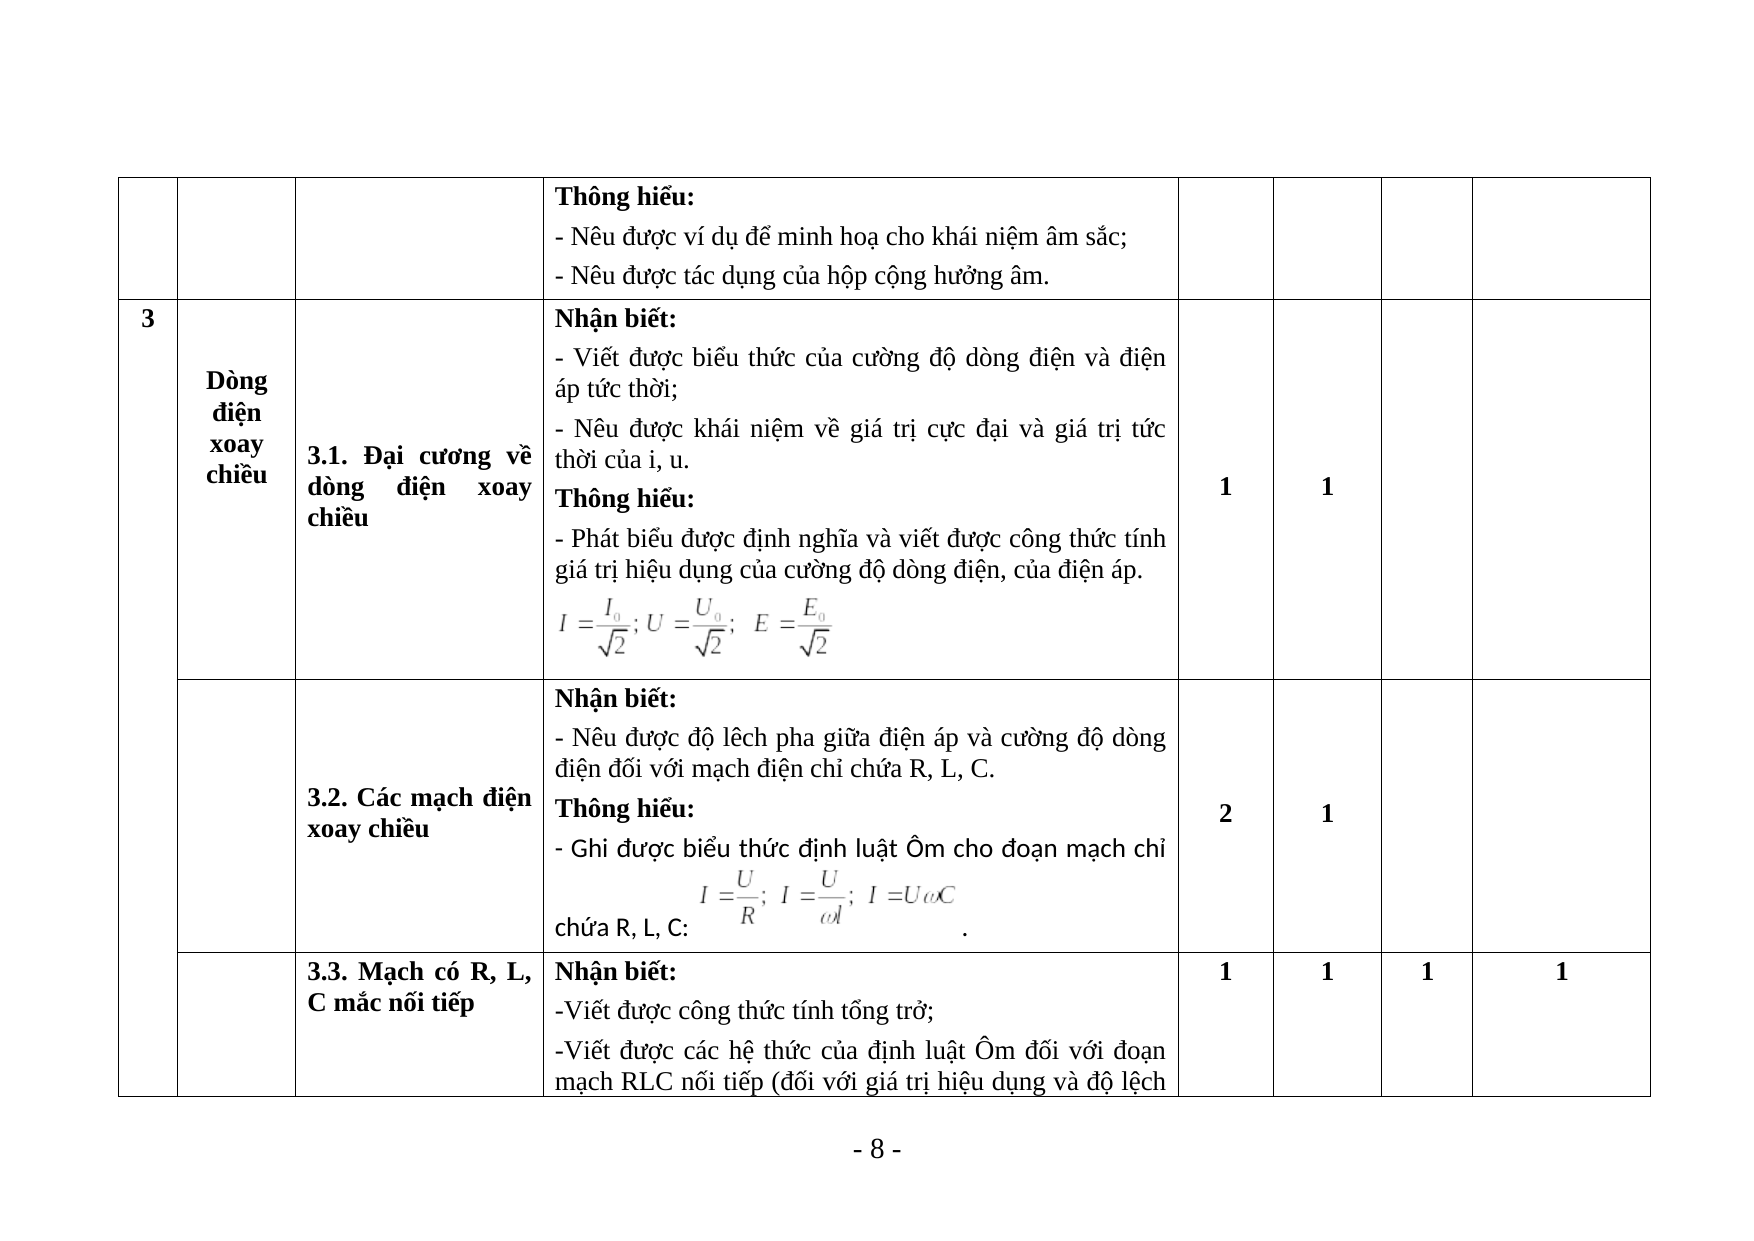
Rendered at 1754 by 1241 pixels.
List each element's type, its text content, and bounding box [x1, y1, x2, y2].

table_cell 1 [1179, 300, 1273, 678]
table_cell Nhận biết: - Nêu được độ lêch pha giữa điện áp và cường độ dòng điện đối với mạch điện chỉ chứa R, L, C. Thông hiểu: - Ghi được biểu thức định luật Ôm cho đoạn mạch chỉ chứa R, L, C: . [544, 680, 1178, 952]
table_cell Nhận biết: - Viết được biểu thức của cường độ dòng điện và điện áp tức thời; - Nêu được khái niệm về giá trị cực đại và giá trị tức thời của i, u. Thông hiểu: - Phát biểu được định nghĩa và viết được công thức tính giá trị hiệu dụng của cường độ dòng điện, của điện áp. [544, 300, 1178, 678]
table_cell [1382, 680, 1472, 952]
table_cell [178, 680, 295, 952]
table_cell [544, 178, 1178, 299]
table_cell 3 [119, 300, 177, 1096]
table_cell [178, 178, 295, 299]
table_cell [296, 953, 543, 1096]
table_cell 2 [1179, 680, 1273, 952]
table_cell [544, 953, 1178, 1096]
table_cell [1382, 300, 1472, 678]
table_cell 1 [1179, 953, 1273, 1096]
table_cell 1 [1473, 953, 1650, 1096]
table_cell Dòng điện xoay chiều [178, 300, 295, 678]
table_cell [178, 953, 295, 1096]
table_cell [1473, 300, 1650, 678]
table_cell [1473, 178, 1650, 299]
table_cell 1 [1274, 300, 1381, 678]
table_cell [1473, 680, 1650, 952]
table_cell 1 [1274, 953, 1381, 1096]
table_cell 3.1. Đại cương về dòng điện xoay chiều [296, 300, 543, 678]
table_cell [296, 178, 543, 299]
table_cell 1 [1382, 953, 1472, 1096]
table_cell [1382, 178, 1472, 299]
table_cell 1 [1274, 680, 1381, 952]
table_cell [1274, 178, 1381, 299]
table_cell 3.2. Các mạch điện xoay chiều [296, 680, 543, 952]
